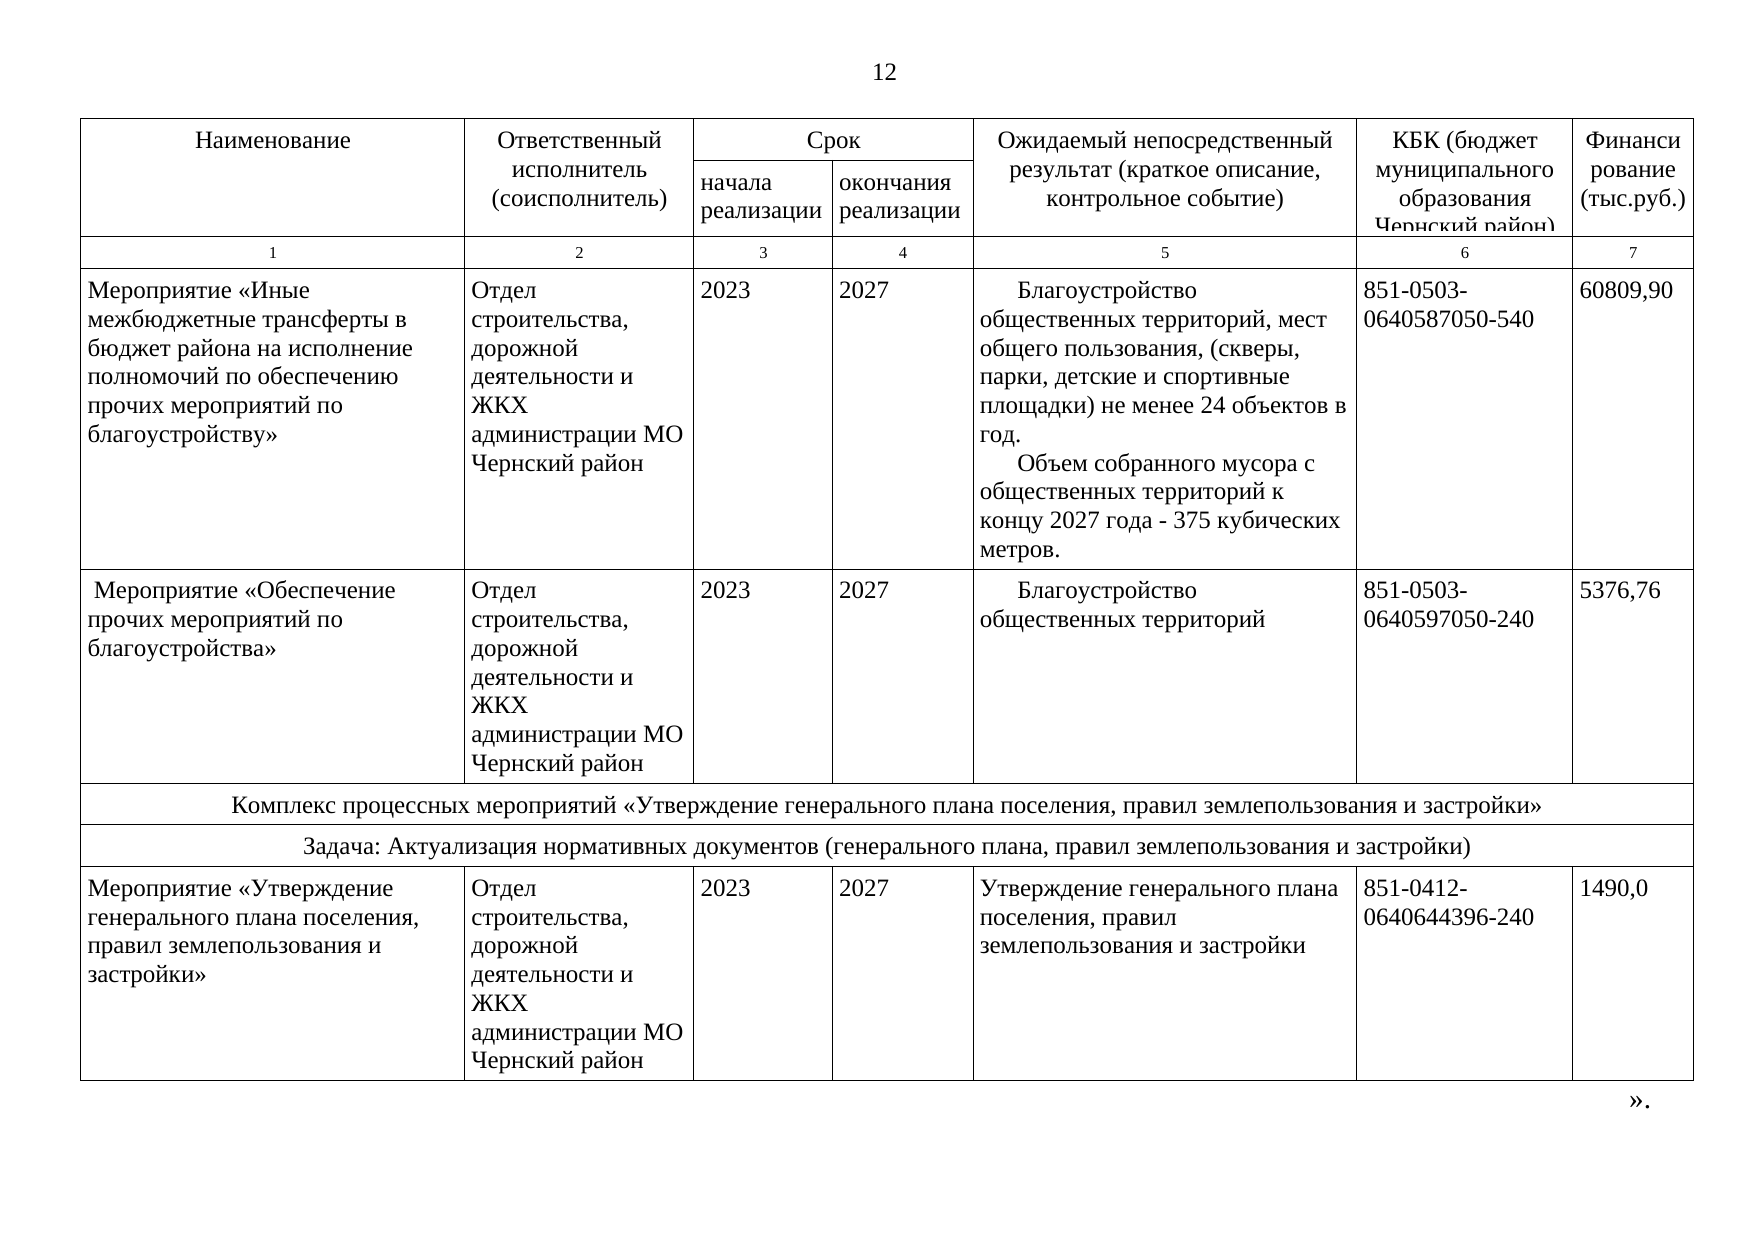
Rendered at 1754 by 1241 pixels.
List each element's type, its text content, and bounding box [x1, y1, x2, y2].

table_cell Отдел строительства, дорожной деятельности и ЖКХ администрации МО Чернский район [465, 570, 693, 783]
table_cell 851-0503-0640597050-240 [1357, 570, 1572, 783]
table_header Срок [694, 119, 973, 160]
table_cell Задача: Актуализация нормативных документов (генерального плана, правил землепользования и застройки) [81, 825, 1693, 866]
table_cell 2027 [833, 867, 973, 1080]
table_cell окончания реализации [833, 161, 973, 236]
table_cell Отдел строительства, дорожной деятельности и ЖКХ администрации МО Чернский район [465, 269, 693, 568]
table_header КБК (бюджет муниципального образования Чернский район) [1357, 119, 1572, 236]
table_cell 851-0412-0640644396-240 [1357, 867, 1572, 1080]
table_header Ожидаемый непосредственный результат (краткое описание, контрольное событие) [974, 119, 1356, 236]
table_cell 1 [81, 237, 464, 268]
table_cell Мероприятие «Иные межбюджетные трансферты в бюджет района на исполнение полномочий по обеспечению прочих мероприятий по благоустройству» [81, 269, 464, 568]
table_cell Комплекс процессных мероприятий «Утверждение генерального плана поселения, правил землепользования и застройки» [81, 784, 1693, 824]
table_cell 6 [1357, 237, 1572, 268]
table_cell 5376,76 [1573, 570, 1693, 783]
table_cell Благоустройство общественных территорий, мест общего пользования, (скверы, парки, детские и спортивные площадки) не менее 24 объектов в год. Объем собранного мусора с общественных территорий к концу 2027 года - 375 кубических метров. [974, 269, 1356, 568]
table_cell 5 [974, 237, 1356, 268]
table_cell начала реализации [694, 161, 832, 236]
table_cell 7 [1573, 237, 1693, 268]
table_cell 4 [833, 237, 973, 268]
table_cell 2023 [694, 570, 832, 783]
table_cell 2023 [694, 867, 832, 1080]
table_cell 1490,0 [1573, 867, 1693, 1080]
table_cell 60809,90 [1573, 269, 1693, 568]
table_cell 3 [694, 237, 832, 268]
table_header Финансирование (тыс.руб.) [1573, 119, 1693, 236]
table_cell Мероприятие «Обеспечение прочих мероприятий по благоустройства» [81, 570, 464, 783]
table_cell Мероприятие «Утверждение генерального плана поселения, правил землепользования и застройки» [81, 867, 464, 1080]
table_header Ответственный исполнитель (соисполнитель) [465, 119, 693, 236]
table_cell 2 [465, 237, 693, 268]
table_cell Утверждение генерального плана поселения, правил землепользования и застройки [974, 867, 1356, 1080]
table_cell 851-0503-0640587050-540 [1357, 269, 1572, 568]
text ». [193, 1081, 1651, 1115]
table_cell 2027 [833, 269, 973, 568]
table_cell 2023 [694, 269, 832, 568]
table_cell 2027 [833, 570, 973, 783]
table_cell Благоустройство общественных территорий [974, 570, 1356, 783]
table_cell Отдел строительства, дорожной деятельности и ЖКХ администрации МО Чернский район [465, 867, 693, 1080]
table_header Наименование [81, 119, 464, 236]
